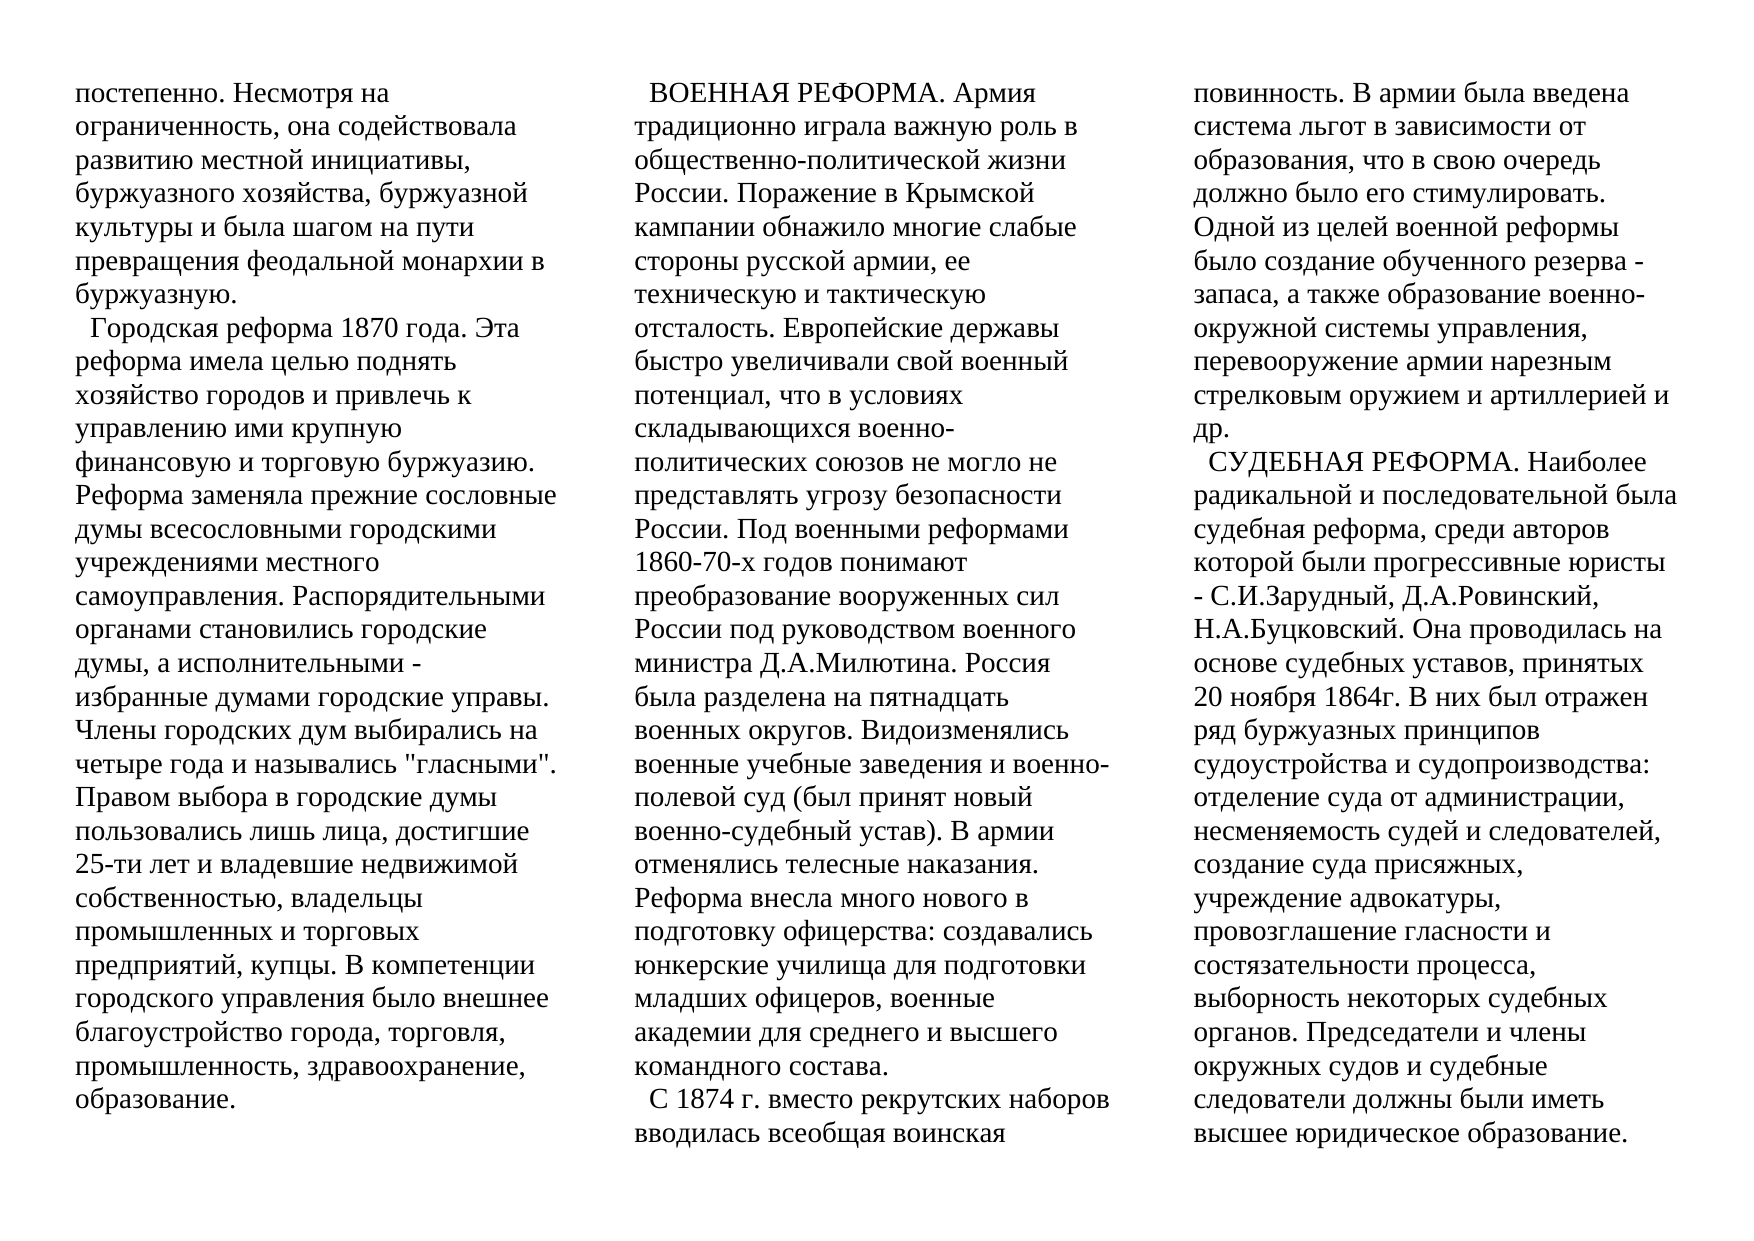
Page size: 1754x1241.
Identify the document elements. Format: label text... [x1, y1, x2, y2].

text С . вместо рекрутских наборов вводилась всеобщая воинская повинность. В армии была введена система льгот в зависимости от образования, что в свою очередь должно было его стимулировать. Одной из целей военной реформы было создание обученного резерва - запаса, а также образование военно-окружной системы управления, перевооружение армии нарезным стрелковым оружием и артиллерией и др. [1193, 75, 1679, 444]
text ВОЕННАЯ РЕФОРМА. Армия традиционно играла важную роль в общественно-политической жизни России. Поражение в Крымской кампании обнажило многие слабые стороны русской армии, ее техническую и тактическую отсталость. Европейские державы быстро увеличивали свой военный потенциал, что в условиях складывающихся военно-политических союзов не могло не представлять угрозу безопасности России. Под военными реформами 1860-70-х годов понимают преобразование вооруженных сил России под руководством военного министра Д.А.Милютина. Россия была разделена на пятнадцать военных округов. Видоизменялись военные учебные заведения и военно-полевой суд (был принят новый военно-судебный устав). В армии отменялись телесные наказания. Реформа внесла много нового в подготовку офицерства: создавались юнкерские училища для подготовки младших офицеров, военные академии для среднего и высшего командного состава. [634, 75, 1119, 1081]
text Городская реформа 1870 года. Эта реформа имела целью поднять хозяйство городов и привлечь к управлению ими крупную финансовую и торговую буржуазию. Реформа заменяла прежние сословные думы всесословными городскими учреждениями местного самоуправления. Распорядительными органами становились городские думы, а исполнительными - избранные думами городские управы. Члены городских дум выбирались на четыре года и назывались "гласными". Правом выбора в городские думы пользовались лишь лица, достигшие 25-ти лет и владевшие недвижимой собственностью, владельцы промышленных и торговых предприятий, купцы. В компетенции городского управления было внешнее благоустройство города, торговля, промышленность, здравоохранение, образование. [75, 310, 560, 1115]
text С . вместо рекрутских наборов вводилась всеобщая воинская повинность. В армии была введена система льгот в зависимости от образования, что в свою очередь должно было его стимулировать. Одной из целей военной реформы было создание обученного резерва - запаса, а также образование военно-окружной системы управления, перевооружение армии нарезным стрелковым оружием и артиллерией и др. [634, 1081, 1119, 1148]
